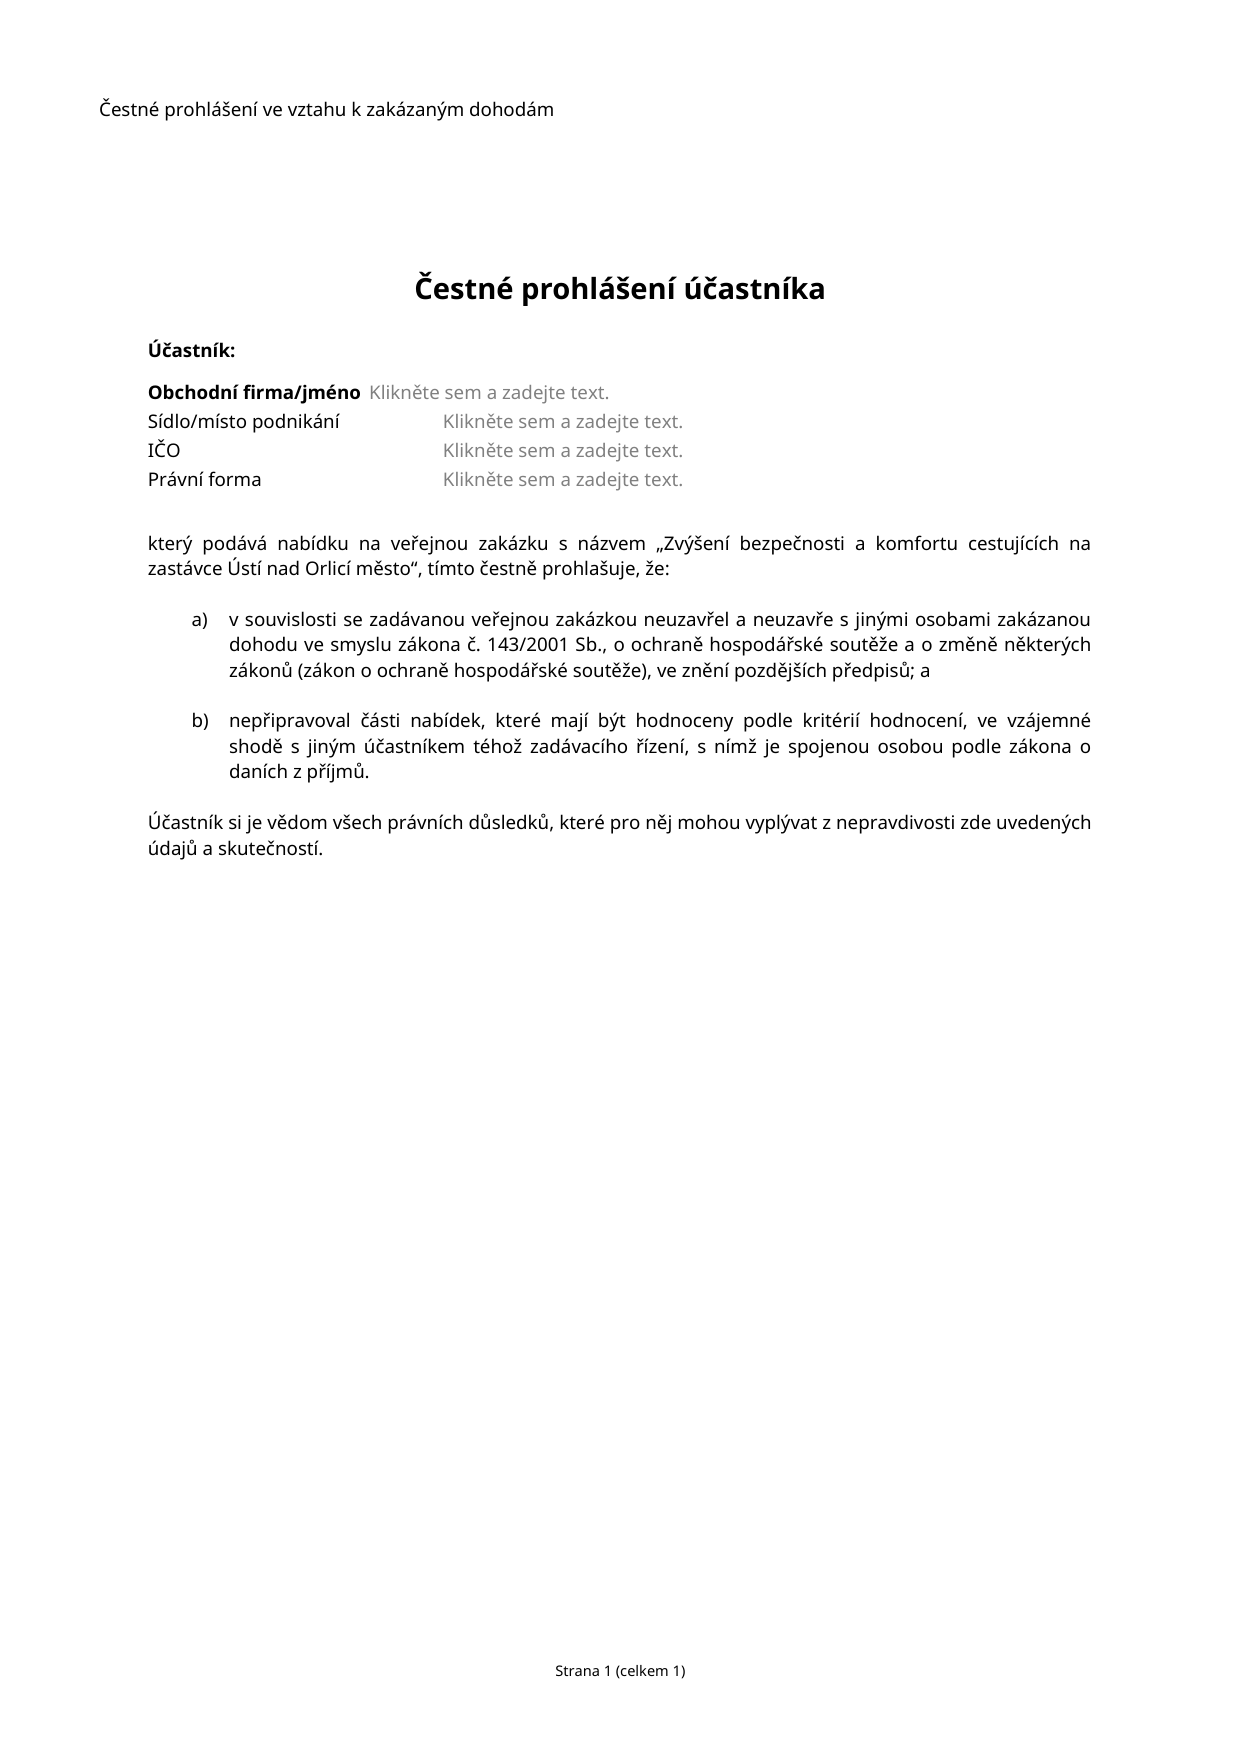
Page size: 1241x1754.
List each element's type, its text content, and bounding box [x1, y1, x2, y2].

text IČO [148, 434, 1093, 463]
text Účastník: [148, 333, 1093, 364]
text který podává nabídku na veřejnou zakázku s názvem „Zvýšení bezpečnosti a komfortu cestujících na zastávce Ústí nad Orlicí město“, tímto čestně prohlašuje, že: [148, 530, 1093, 581]
title Čestné prohlášení účastníka [148, 268, 1093, 308]
list nepřipravoval části nabídek, které mají být hodnoceny podle kritérií hodnocení, ve vzájemné shodě s jiným účastníkem téhož zadávacího řízení, s nímž je spojenou osobou podle zákona o daních z příjmů. [191, 708, 1093, 784]
text Účastník si je vědom všech právních důsledků, které pro něj mohou vyplývat z nepravdivosti zde uvedených údajů a skutečností. [148, 810, 1093, 861]
text Obchodní firma/jméno [148, 376, 1093, 405]
text Právní forma [148, 463, 1093, 492]
text Sídlo/místo podnikání [148, 405, 1093, 434]
list v souvislosti se zadávanou veřejnou zakázkou neuzavřel a neuzavře s jinými osobami zakázanou dohodu ve smyslu zákona č. 143/2001 Sb., o ochraně hospodářské soutěže a o změně některých zákonů (zákon o ochraně hospodářské soutěže), ve znění pozdějších předpisů; a [191, 606, 1093, 683]
